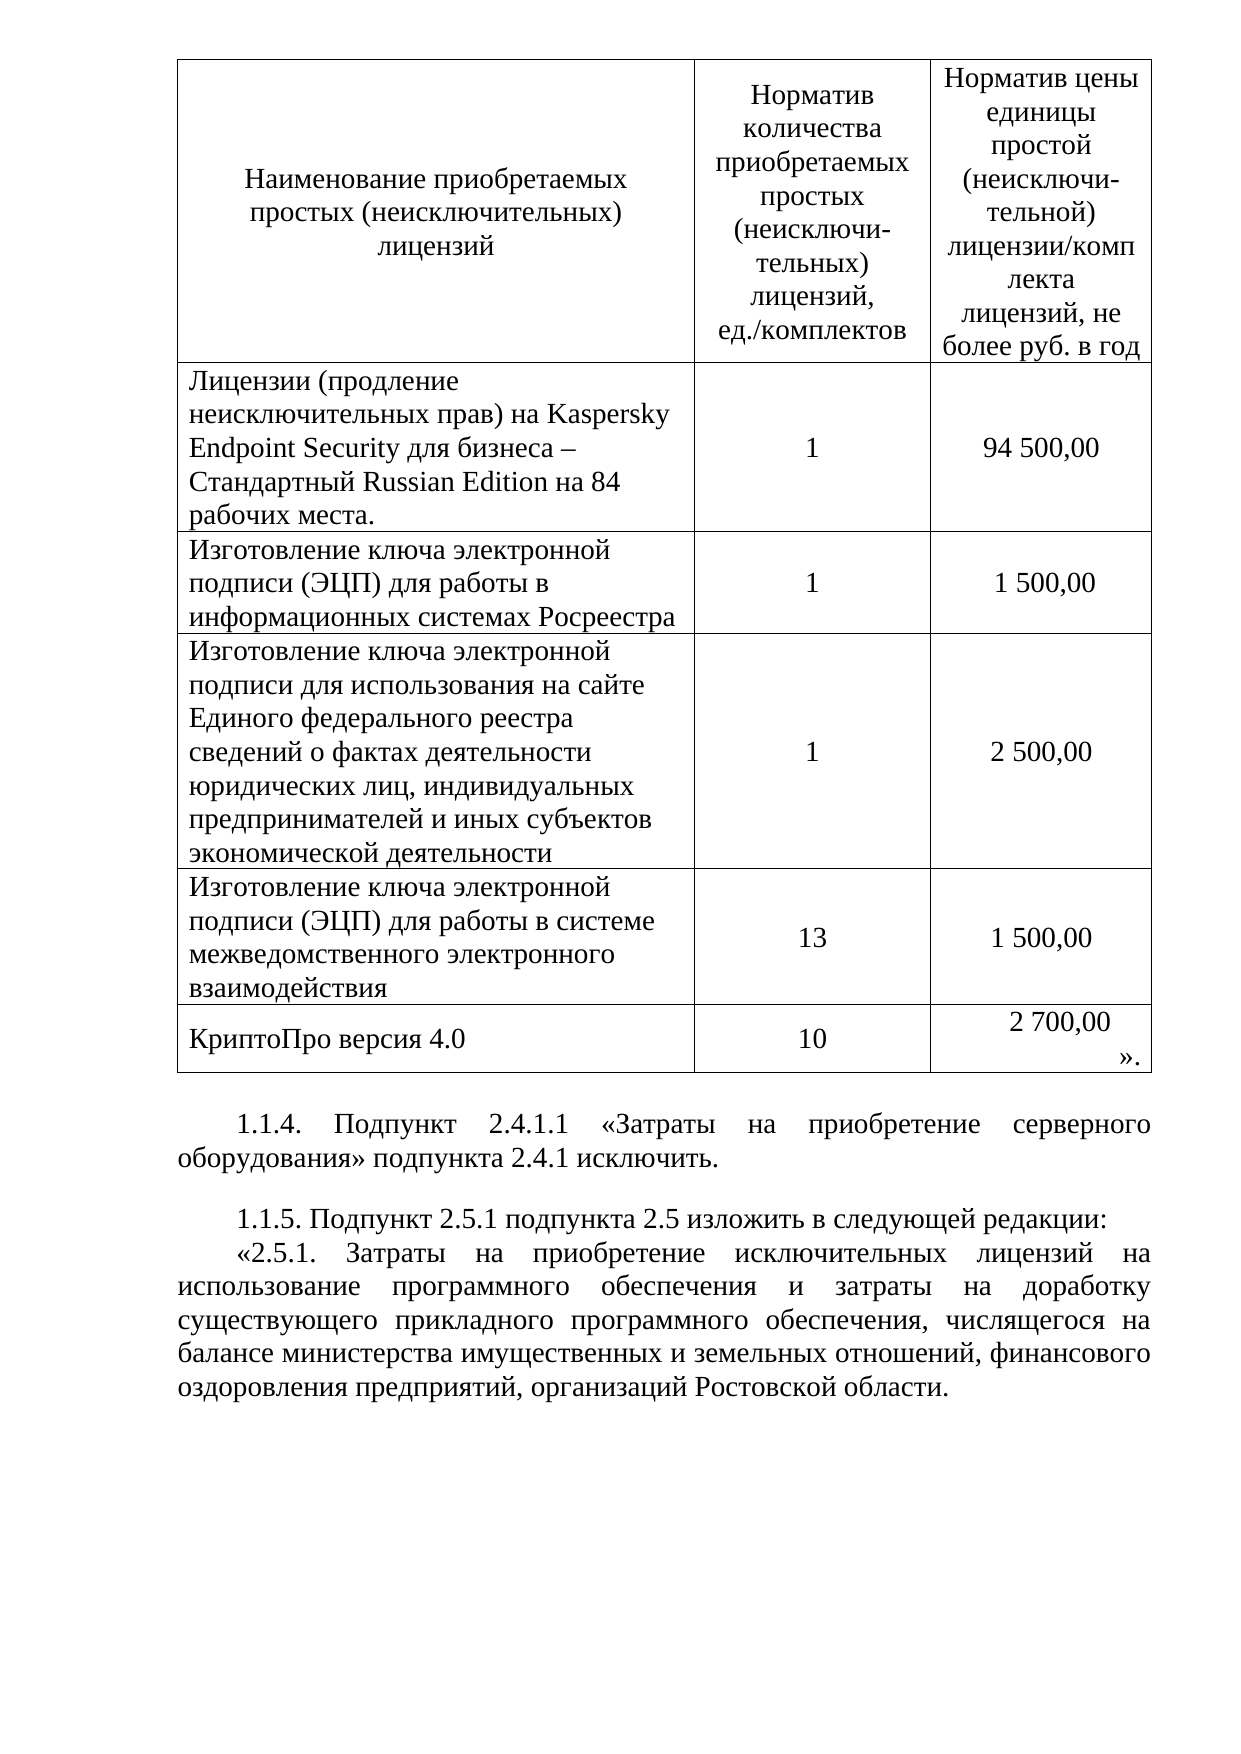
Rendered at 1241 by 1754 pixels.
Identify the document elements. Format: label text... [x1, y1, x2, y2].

table_cell 1 500,00 [931, 869, 1151, 1003]
table_cell 1 [695, 532, 930, 632]
table_cell КриптоПро версия 4.0 [178, 1005, 694, 1072]
table_cell 1 [695, 634, 930, 868]
table_cell 10 [695, 1005, 930, 1072]
table_cell Изготовление ключа электронной подписи для использования на сайте Единого федерального реестра сведений о фактах деятельности юридических лиц, индивидуальных предпринимателей и иных субъектов экономической деятельности [178, 634, 694, 868]
table_cell 94 500,00 [931, 363, 1151, 531]
table_cell Изготовление ключа электронной подписи (ЭЦП) для работы в системе межведомственного электронного взаимодействия [178, 869, 694, 1003]
table_cell 2 500,00 [931, 634, 1151, 868]
table_header Норматив цены единицы простой (неисключи-тельной) лицензии/комплекта лицензий, не более руб. в год [931, 60, 1151, 362]
text «2.5.1. Затраты на приобретение исключительных лицензий на использование программного обеспечения и затраты на доработку существующего прикладного программного обеспечения, числящегося на балансе министерства имущественных и земельных отношений, финансового оздоровления предприятий, организаций Ростовской области. [177, 1235, 1152, 1403]
text 1.1.5. Подпункт 2.5.1 подпункта 2.5 изложить в следующей редакции: [177, 1201, 1152, 1235]
table_cell Лицензии (продление неисключительных прав) на Kaspersky Endpoint Security для бизнеса – Стандартный Russian Edition на 84 рабочих места. [178, 363, 694, 531]
table_cell 1 500,00 [931, 532, 1151, 632]
table_header Норматив количества приобретаемых простых (неисключи-тельных) лицензий, ед./комплектов [695, 60, 930, 362]
table_cell 700,00 ». [931, 1005, 1151, 1072]
table_header Наименование приобретаемых простых (неисключительных) лицензий [178, 60, 694, 362]
table_cell 1 [695, 363, 930, 531]
table_cell 13 [695, 869, 930, 1003]
table_cell Изготовление ключа электронной подписи (ЭЦП) для работы в информационных системах Росреестра [178, 532, 694, 632]
list 1.1.4. Подпункт 2.4.1.1 «Затраты на приобретение серверного оборудования» подпункта 2.4.1 исключить. [177, 1106, 1152, 1173]
